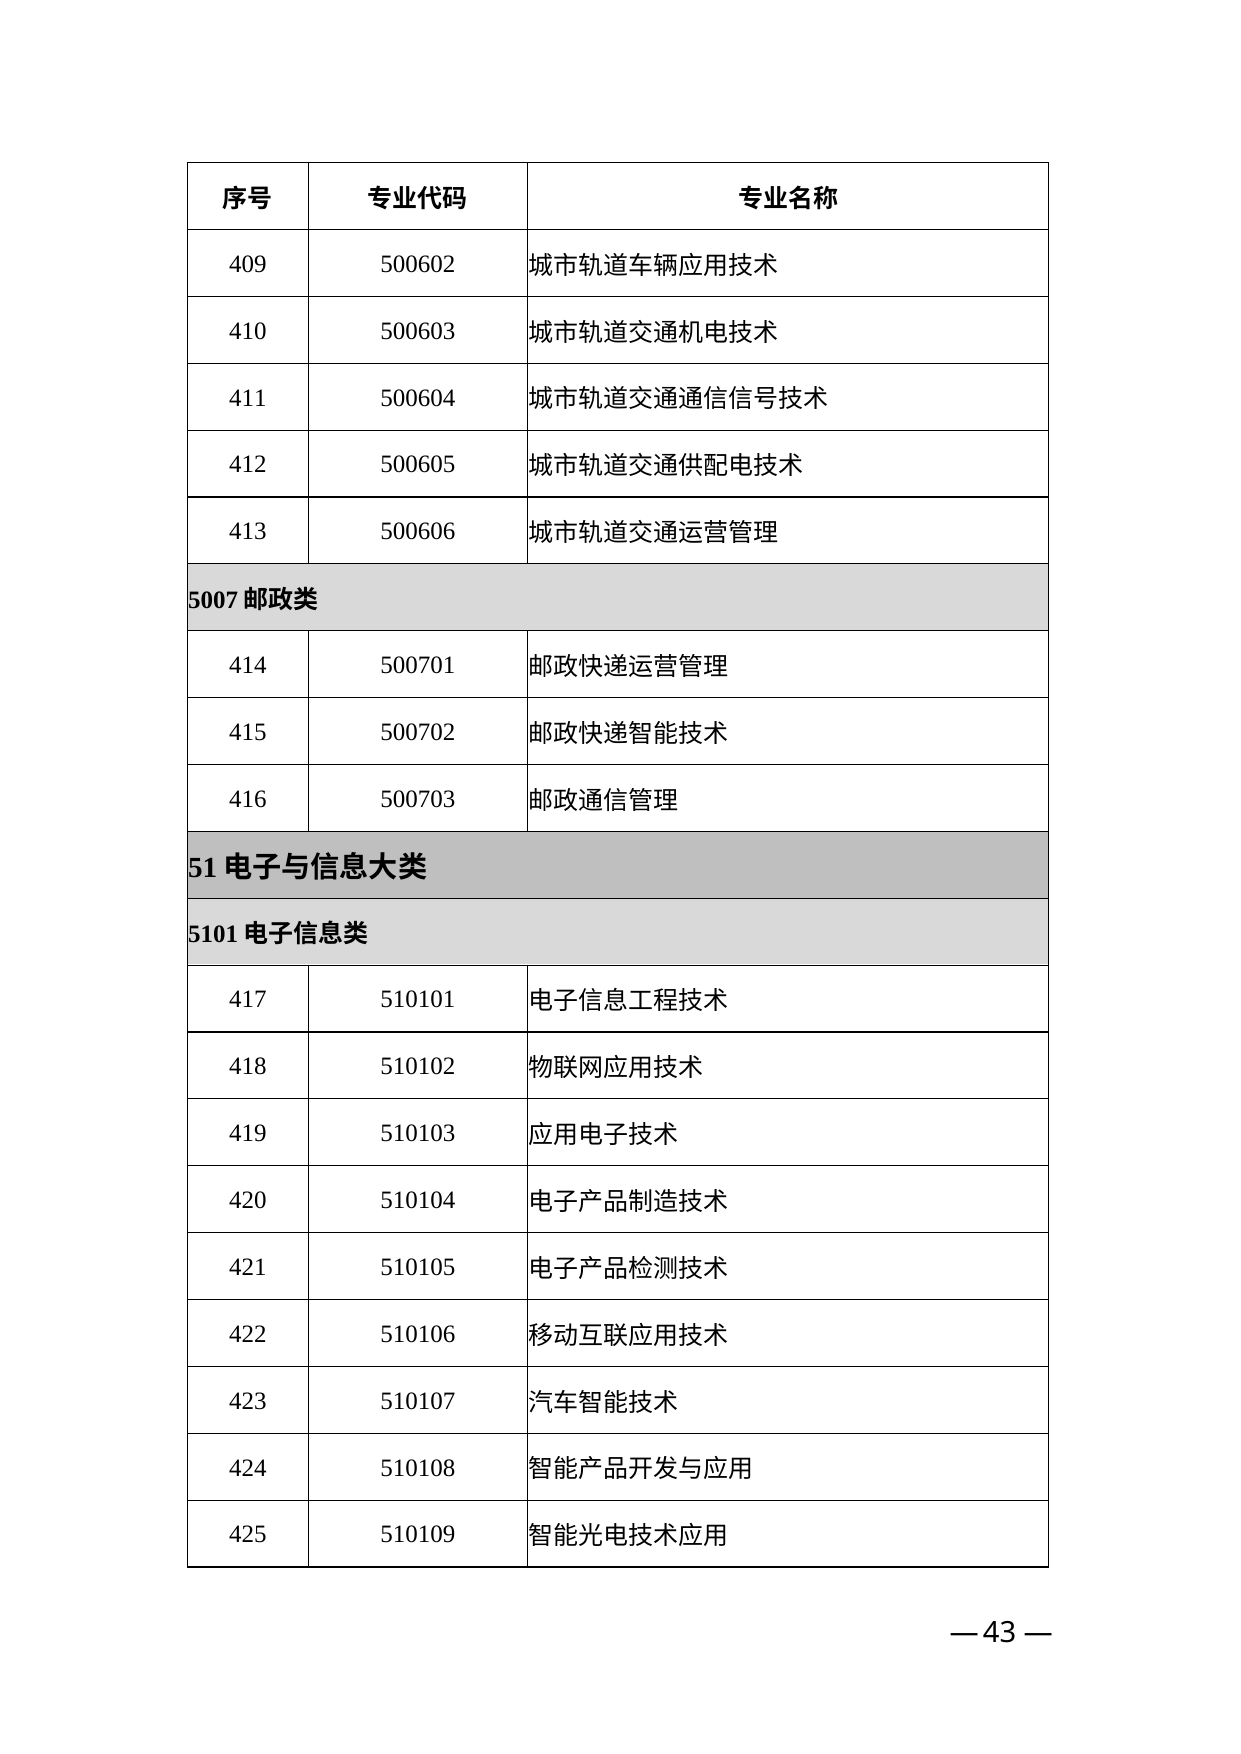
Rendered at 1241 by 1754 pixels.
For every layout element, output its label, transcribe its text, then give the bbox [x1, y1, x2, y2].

table_cell 410 [188, 297, 308, 363]
table_cell 城市轨道交通机电技术 [528, 297, 1048, 363]
table_cell 汽车智能技术 [528, 1367, 1048, 1433]
table_cell 500701 [309, 631, 527, 697]
table_cell 422 [188, 1300, 308, 1366]
table_cell 城市轨道交通通信信号技术 [528, 364, 1048, 429]
table_cell 500603 [309, 297, 527, 363]
table_cell 智能产品开发与应用 [528, 1434, 1048, 1499]
table_header 专业代码 [309, 163, 527, 229]
table_cell 409 [188, 230, 308, 296]
table_cell 510103 [309, 1099, 527, 1165]
table_cell 电子信息工程技术 [528, 966, 1048, 1031]
table_cell 500605 [309, 431, 527, 496]
table_cell 500702 [309, 698, 527, 764]
table_cell 邮政通信管理 [528, 765, 1048, 831]
table_cell 510104 [309, 1166, 527, 1232]
table_cell 500604 [309, 364, 527, 429]
table_cell 420 [188, 1166, 308, 1232]
table_cell 500606 [309, 498, 527, 563]
table_cell 电子产品制造技术 [528, 1166, 1048, 1232]
table_cell 424 [188, 1434, 308, 1499]
table_cell 423 [188, 1367, 308, 1433]
table_header 序号 [188, 163, 308, 229]
table_cell 移动互联应用技术 [528, 1300, 1048, 1366]
table_cell 417 [188, 966, 308, 1031]
table_cell 415 [188, 698, 308, 764]
table_cell 城市轨道车辆应用技术 [528, 230, 1048, 296]
table_cell 5007邮政类 [188, 564, 1048, 630]
table_cell 510108 [309, 1434, 527, 1499]
table_cell 城市轨道交通供配电技术 [528, 431, 1048, 496]
table_cell 414 [188, 631, 308, 697]
table_cell 510106 [309, 1300, 527, 1366]
table_cell 510102 [309, 1033, 527, 1098]
table_cell 425 [188, 1501, 308, 1566]
table_cell 城市轨道交通运营管理 [528, 498, 1048, 563]
table_cell 500602 [309, 230, 527, 296]
table_cell 应用电子技术 [528, 1099, 1048, 1165]
table_cell 411 [188, 364, 308, 429]
table_cell 51电子与信息大类 [188, 832, 1048, 898]
table_cell 510105 [309, 1233, 527, 1299]
table_cell 418 [188, 1033, 308, 1098]
table_header 专业名称 [528, 163, 1048, 229]
table_cell 电子产品检测技术 [528, 1233, 1048, 1299]
table_cell 510101 [309, 966, 527, 1031]
table_cell 510107 [309, 1367, 527, 1433]
table_cell 421 [188, 1233, 308, 1299]
table_cell 412 [188, 431, 308, 496]
table_cell 智能光电技术应用 [528, 1501, 1048, 1566]
table_cell 413 [188, 498, 308, 563]
table_cell 510109 [309, 1501, 527, 1566]
table_cell 500703 [309, 765, 527, 831]
table_cell 416 [188, 765, 308, 831]
table_cell 419 [188, 1099, 308, 1165]
table_cell 邮政快递运营管理 [528, 631, 1048, 697]
table_cell 5101电子信息类 [188, 899, 1048, 964]
table_cell 邮政快递智能技术 [528, 698, 1048, 764]
table_cell 物联网应用技术 [528, 1033, 1048, 1098]
